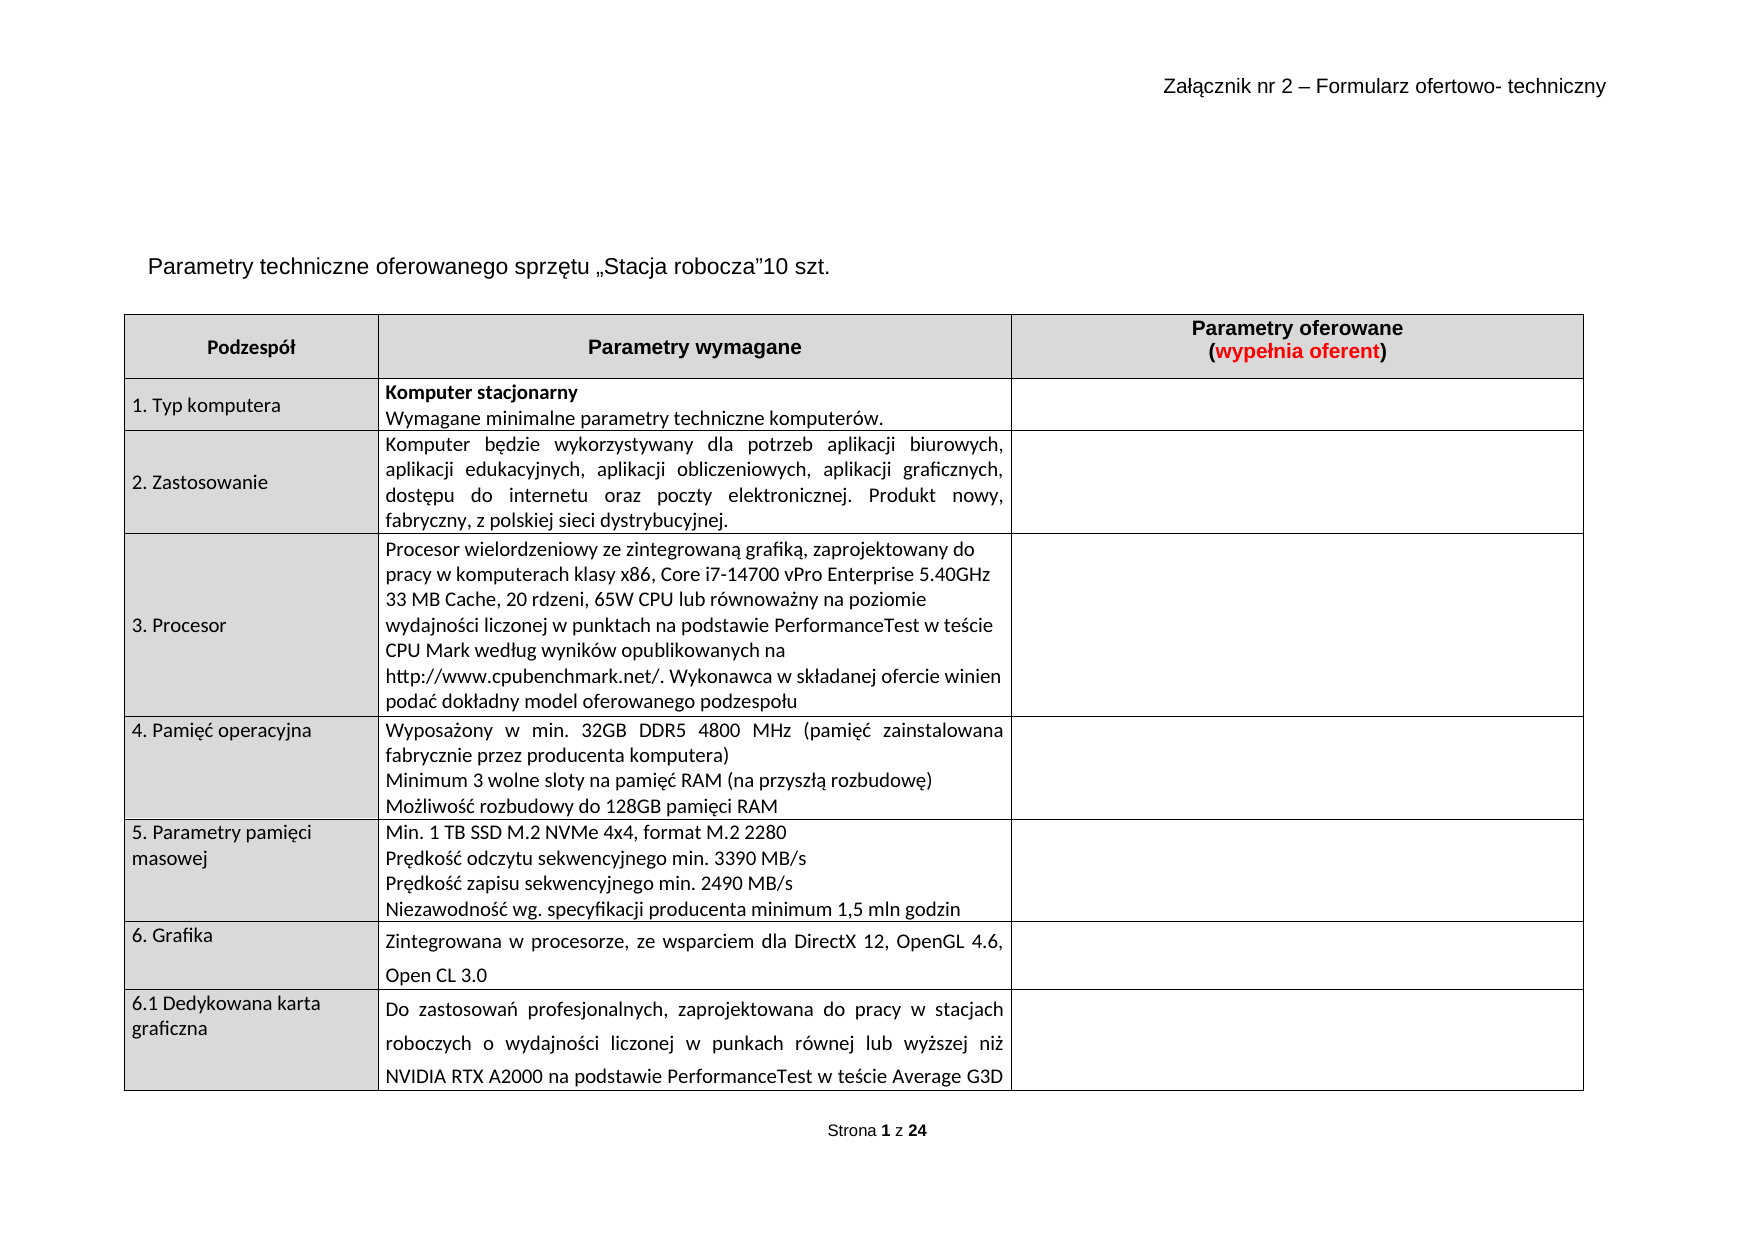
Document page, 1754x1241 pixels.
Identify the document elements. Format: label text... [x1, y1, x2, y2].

table_cell [1012, 820, 1583, 921]
table_cell 6. Grafika [125, 922, 378, 989]
text Parametry techniczne oferowanego sprzętu „Stacja robocza”10 szt. [148, 248, 1606, 281]
table_cell Komputer będzie wykorzystywany dla potrzeb aplikacji biurowych, aplikacji edukacyjnych, aplikacji obliczeniowych, aplikacji graficznych, dostępu do internetu oraz poczty elektronicznej. Produkt nowy, fabryczny, z polskiej sieci dystrybucyjnej. [379, 431, 1011, 533]
table_cell [1012, 717, 1583, 818]
table_cell [1012, 922, 1583, 989]
table_cell Komputer stacjonarny Wymagane minimalne parametry techniczne komputerów. [379, 379, 1011, 430]
table_cell 2. Zastosowanie [125, 431, 378, 533]
table_header Parametry wymagane [379, 315, 1011, 378]
table_cell 1. Typ komputera [125, 379, 378, 430]
table_cell [1012, 534, 1583, 716]
table_cell [1012, 431, 1583, 533]
table_cell Procesor wielordzeniowy ze zintegrowaną grafiką, zaprojektowany do pracy w komputerach klasy x86, Core i7-14700 vPro Enterprise 5.40GHz 33 MB Cache, 20 rdzeni, 65W CPU lub równoważny na poziomie wydajności liczonej w punktach na podstawie PerformanceTest w teście CPU Mark według wyników opublikowanych na http://www.cpubenchmark.net/. Wykonawca w składanej ofercie winien podać dokładny model oferowanego podzespołu [379, 534, 1011, 716]
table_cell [125, 990, 378, 1090]
table_header Podzespół [125, 315, 378, 378]
table_cell 5. Parametry pamięci masowej [125, 820, 378, 921]
table_cell [1012, 379, 1583, 430]
table_cell [1012, 990, 1583, 1090]
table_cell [379, 990, 1011, 1090]
table_cell Wyposażony w min. 32GB DDR5 4800 MHz (pamięć zainstalowana fabrycznie przez producenta komputera) Minimum 3 wolne sloty na pamięć RAM (na przyszłą rozbudowę) Możliwość rozbudowy do 128GB pamięci RAM [379, 717, 1011, 818]
table_header Parametry oferowane (wypełnia oferent) [1012, 315, 1583, 378]
table_cell 4. Pamięć operacyjna [125, 717, 378, 818]
table_cell Min. 1 TB SSD M.2 NVMe 4x4, format M.2 2280 Prędkość odczytu sekwencyjnego min. 3390 MB/s Prędkość zapisu sekwencyjnego min. 2490 MB/s Niezawodność wg. specyfikacji producenta minimum 1,5 mln godzin [379, 820, 1011, 921]
table_cell 3. Procesor [125, 534, 378, 716]
table_cell Zintegrowana w procesorze, ze wsparciem dla DirectX 12, OpenGL 4.6, Open CL 3.0 [379, 922, 1011, 989]
